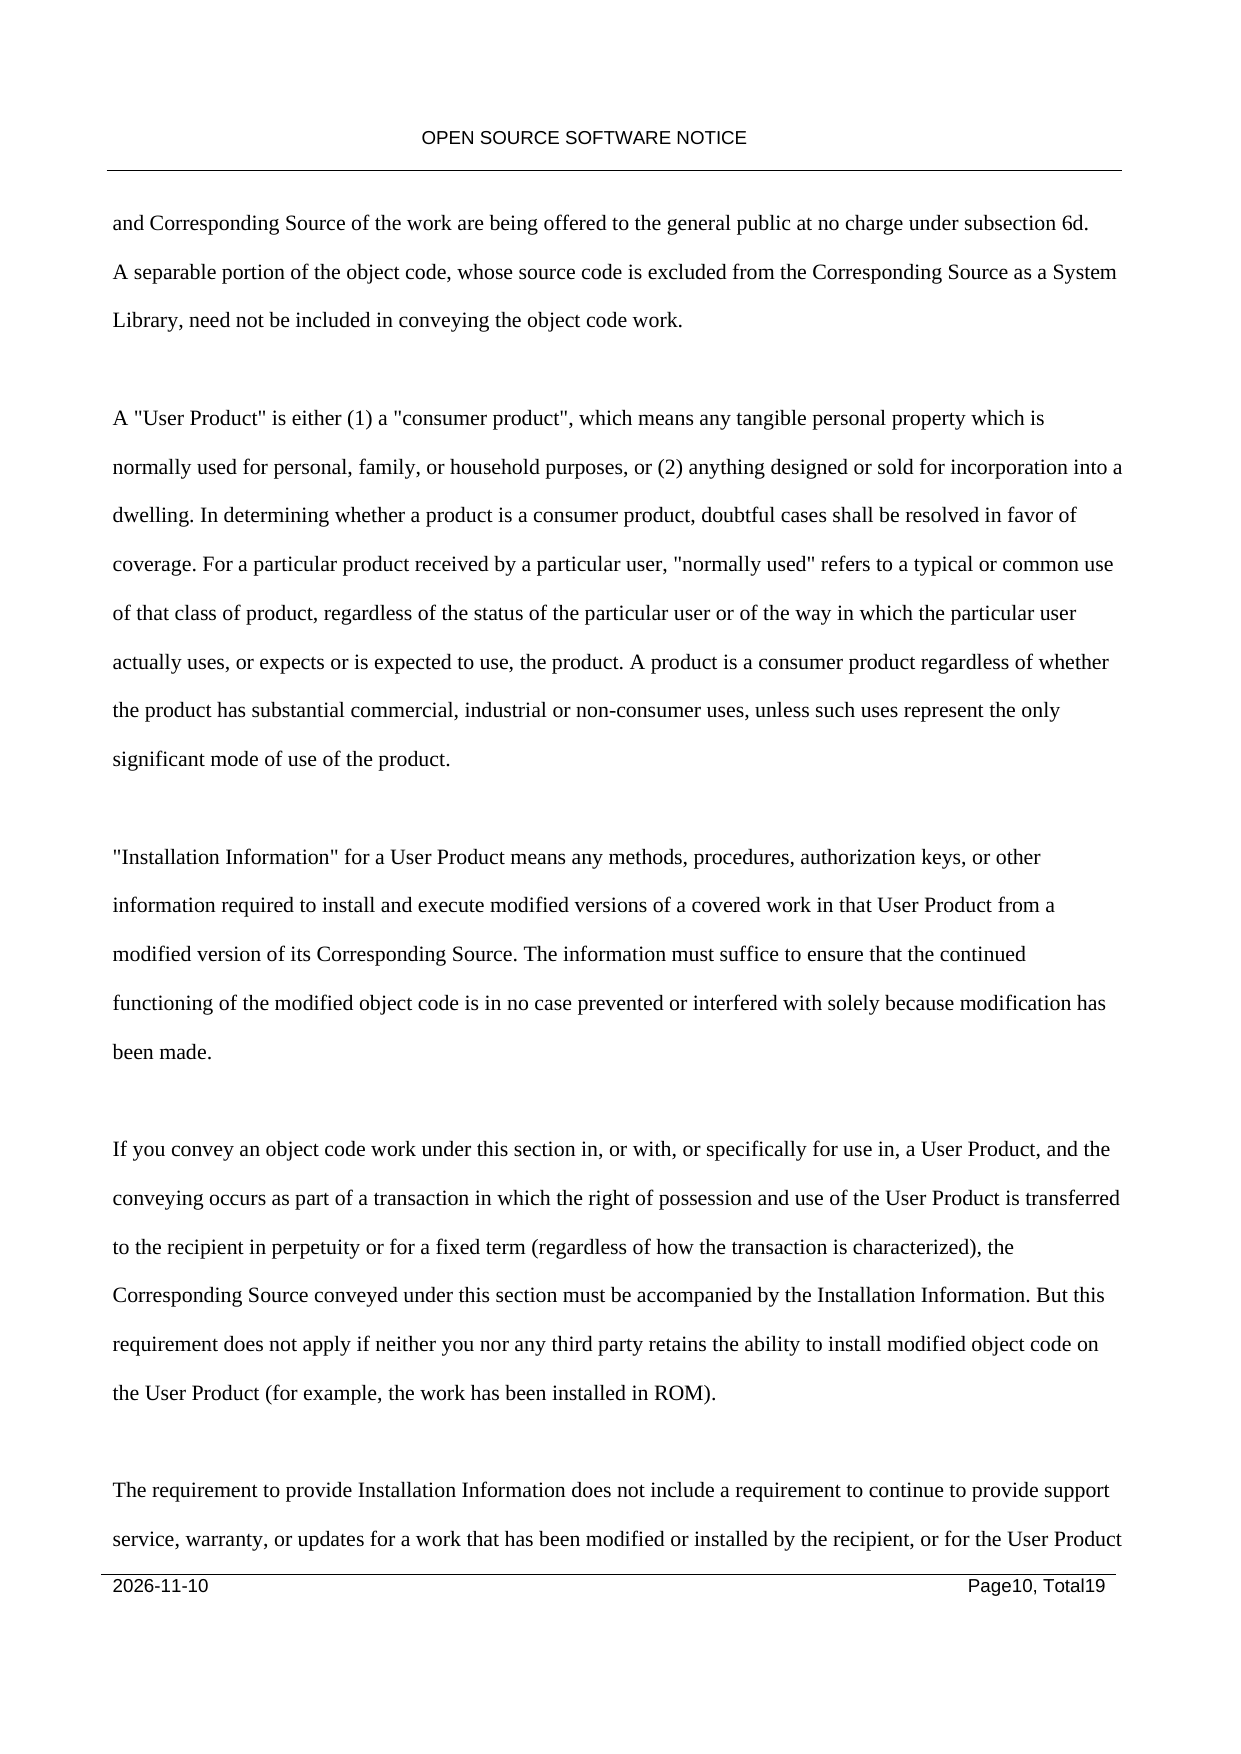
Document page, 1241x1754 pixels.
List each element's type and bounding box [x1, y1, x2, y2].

text [112, 206, 1128, 1555]
